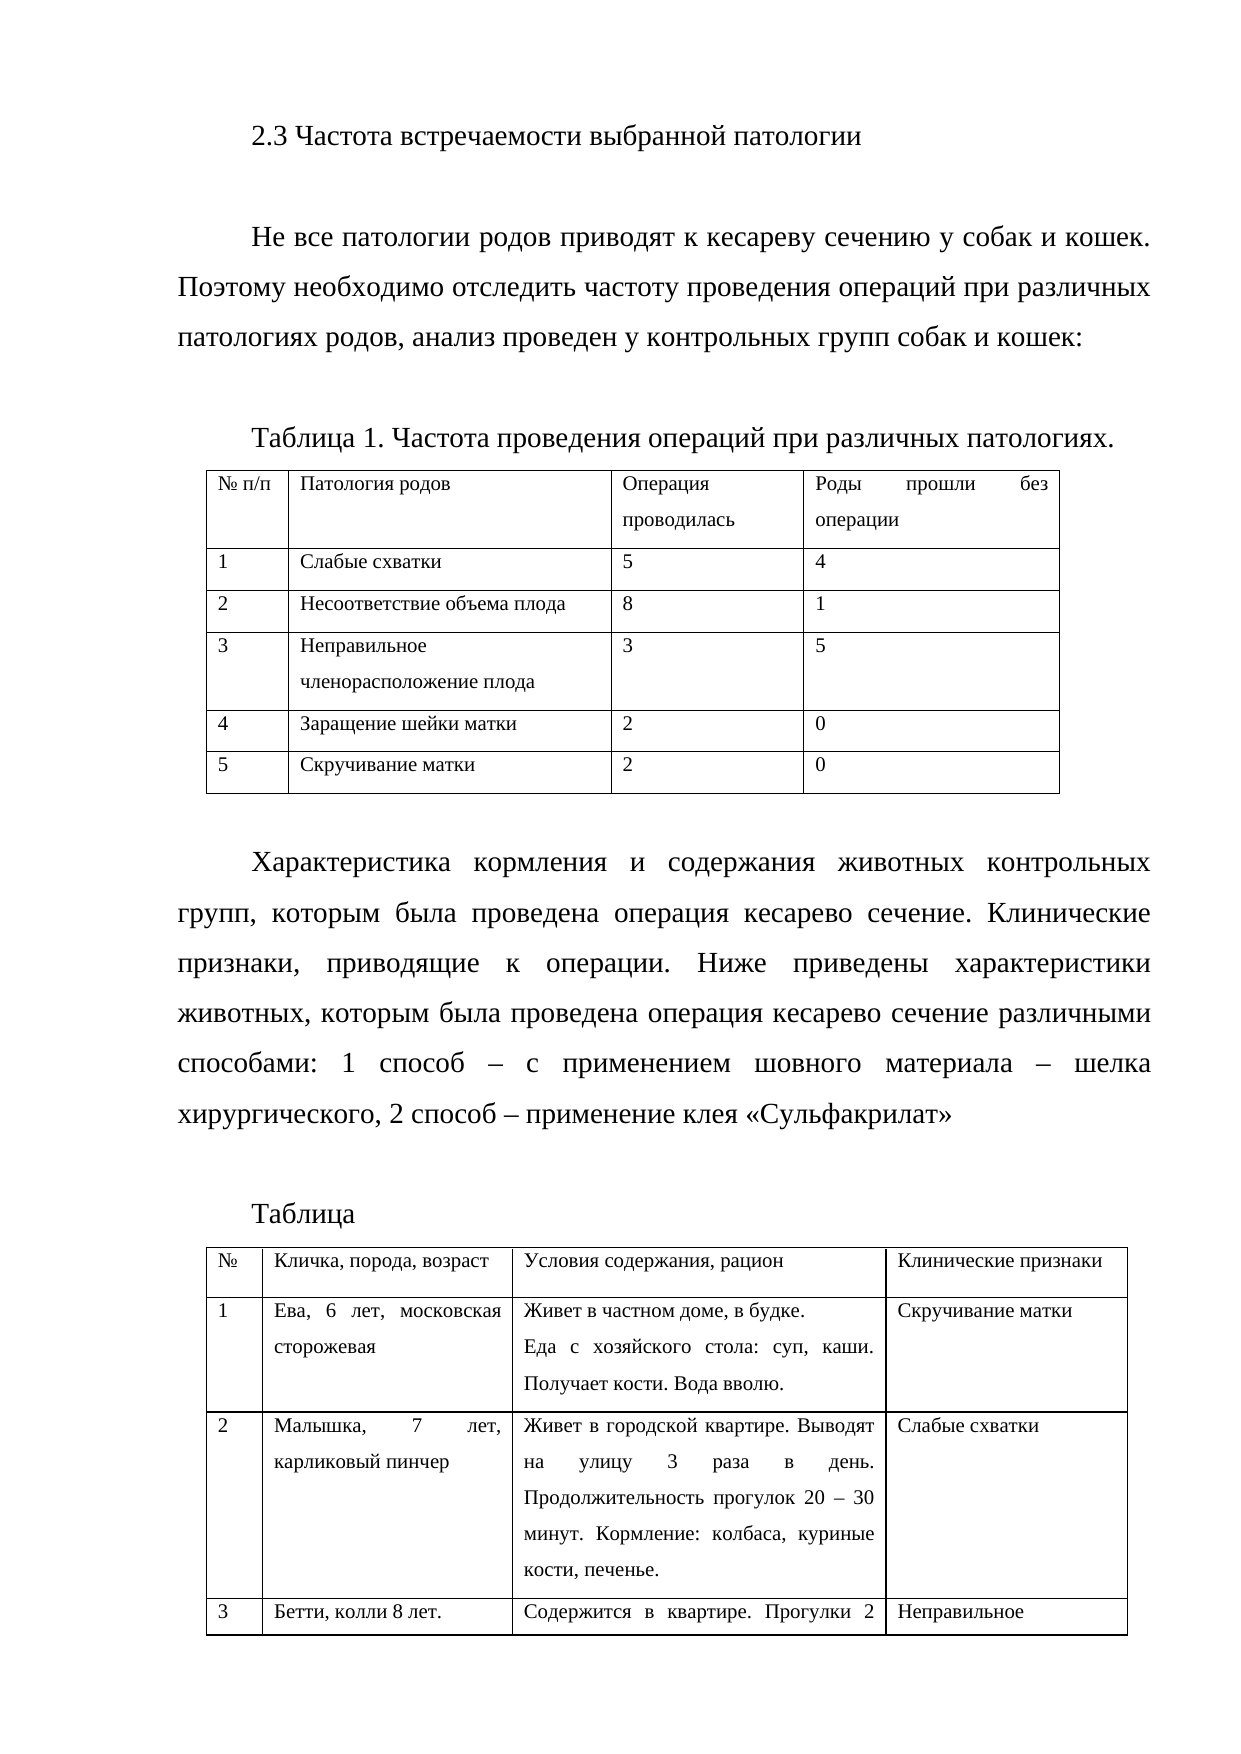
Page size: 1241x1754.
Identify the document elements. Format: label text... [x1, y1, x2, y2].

table_cell Живет в городской квартире. Выводят на улицу 3 раза в день. Продолжительность прогулок 20 – 30 минут. Кормление: колбаса, куриные кости, печенье. [513, 1413, 885, 1598]
table_cell 8 [612, 591, 803, 632]
text Характеристика кормления и содержания животных контрольных групп, которым была проведена операция кесарево сечение. Клинические признаки, приводящие к операции. Ниже приведены характеристики животных, которым была проведена операция кесарево сечение различными способами: 1 способ – с применением шовного материала – шелка хирургического, 2 способ – применение клея «Сульфакрилат» [177, 844, 1152, 1129]
table_cell 2 [207, 591, 288, 632]
table_header № п/п [207, 471, 288, 548]
table_cell 1 [207, 1298, 262, 1411]
table_cell 4 [804, 549, 1059, 590]
table_header Условия содержания, рацион [513, 1248, 886, 1297]
table_cell 3 [612, 633, 803, 709]
table_cell Малышка, 7 лет, карликовый пинчер [263, 1413, 512, 1598]
table_header Операция проводилась [612, 471, 803, 548]
table_cell 5 [612, 549, 803, 590]
text 2.3 Частота встречаемости выбранной патологии [177, 118, 1152, 152]
table_cell Неправильное членорасположение плода [289, 633, 611, 709]
table_cell 0 [804, 711, 1059, 751]
table_header Патология родов [289, 471, 611, 548]
text Не все патологии родов приводят к кесареву сечению у собак и кошек. Поэтому необходимо отследить частоту проведения операций при различных патологиях родов, анализ проведен у контрольных групп собак и кошек: [177, 219, 1152, 353]
table_cell Живет в частном доме, в будке. Еда с хозяйского стола: суп, каши. Получает кости. Вода вволю. [513, 1298, 885, 1411]
table_cell Ева, 6 лет, московская сторожевая [263, 1298, 512, 1411]
text Таблица 1. Частота проведения операций при различных патологиях. [177, 420, 1152, 453]
table_cell 2 [612, 752, 803, 793]
table_cell 5 [804, 633, 1059, 709]
table_cell 4 [207, 711, 288, 751]
table_cell Скручивание матки [289, 752, 611, 793]
table_cell Несоответствие объема плода [289, 591, 611, 632]
table_header № [207, 1248, 262, 1297]
table_cell 3 [207, 633, 288, 709]
table_cell 3 [207, 1599, 262, 1634]
table_cell 0 [804, 752, 1059, 793]
table_header Клинические признаки [887, 1248, 1127, 1297]
table_cell 2 [612, 711, 803, 751]
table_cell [887, 1599, 1127, 1634]
table_cell Слабые схватки [887, 1413, 1127, 1598]
table_cell Бетти, колли 8 лет. [263, 1599, 512, 1634]
table_cell Заращение шейки матки [289, 711, 611, 751]
table_cell 1 [804, 591, 1059, 632]
table_header Роды прошли без операции [804, 471, 1059, 548]
table_cell Слабые схватки [289, 549, 611, 590]
text Таблица [177, 1197, 1152, 1230]
table_cell 1 [207, 549, 288, 590]
table_cell 5 [207, 752, 288, 793]
table_cell 2 [207, 1413, 262, 1598]
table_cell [513, 1599, 885, 1634]
table_header Кличка, порода, возраст [263, 1248, 512, 1297]
table_cell Скручивание матки [887, 1298, 1127, 1411]
